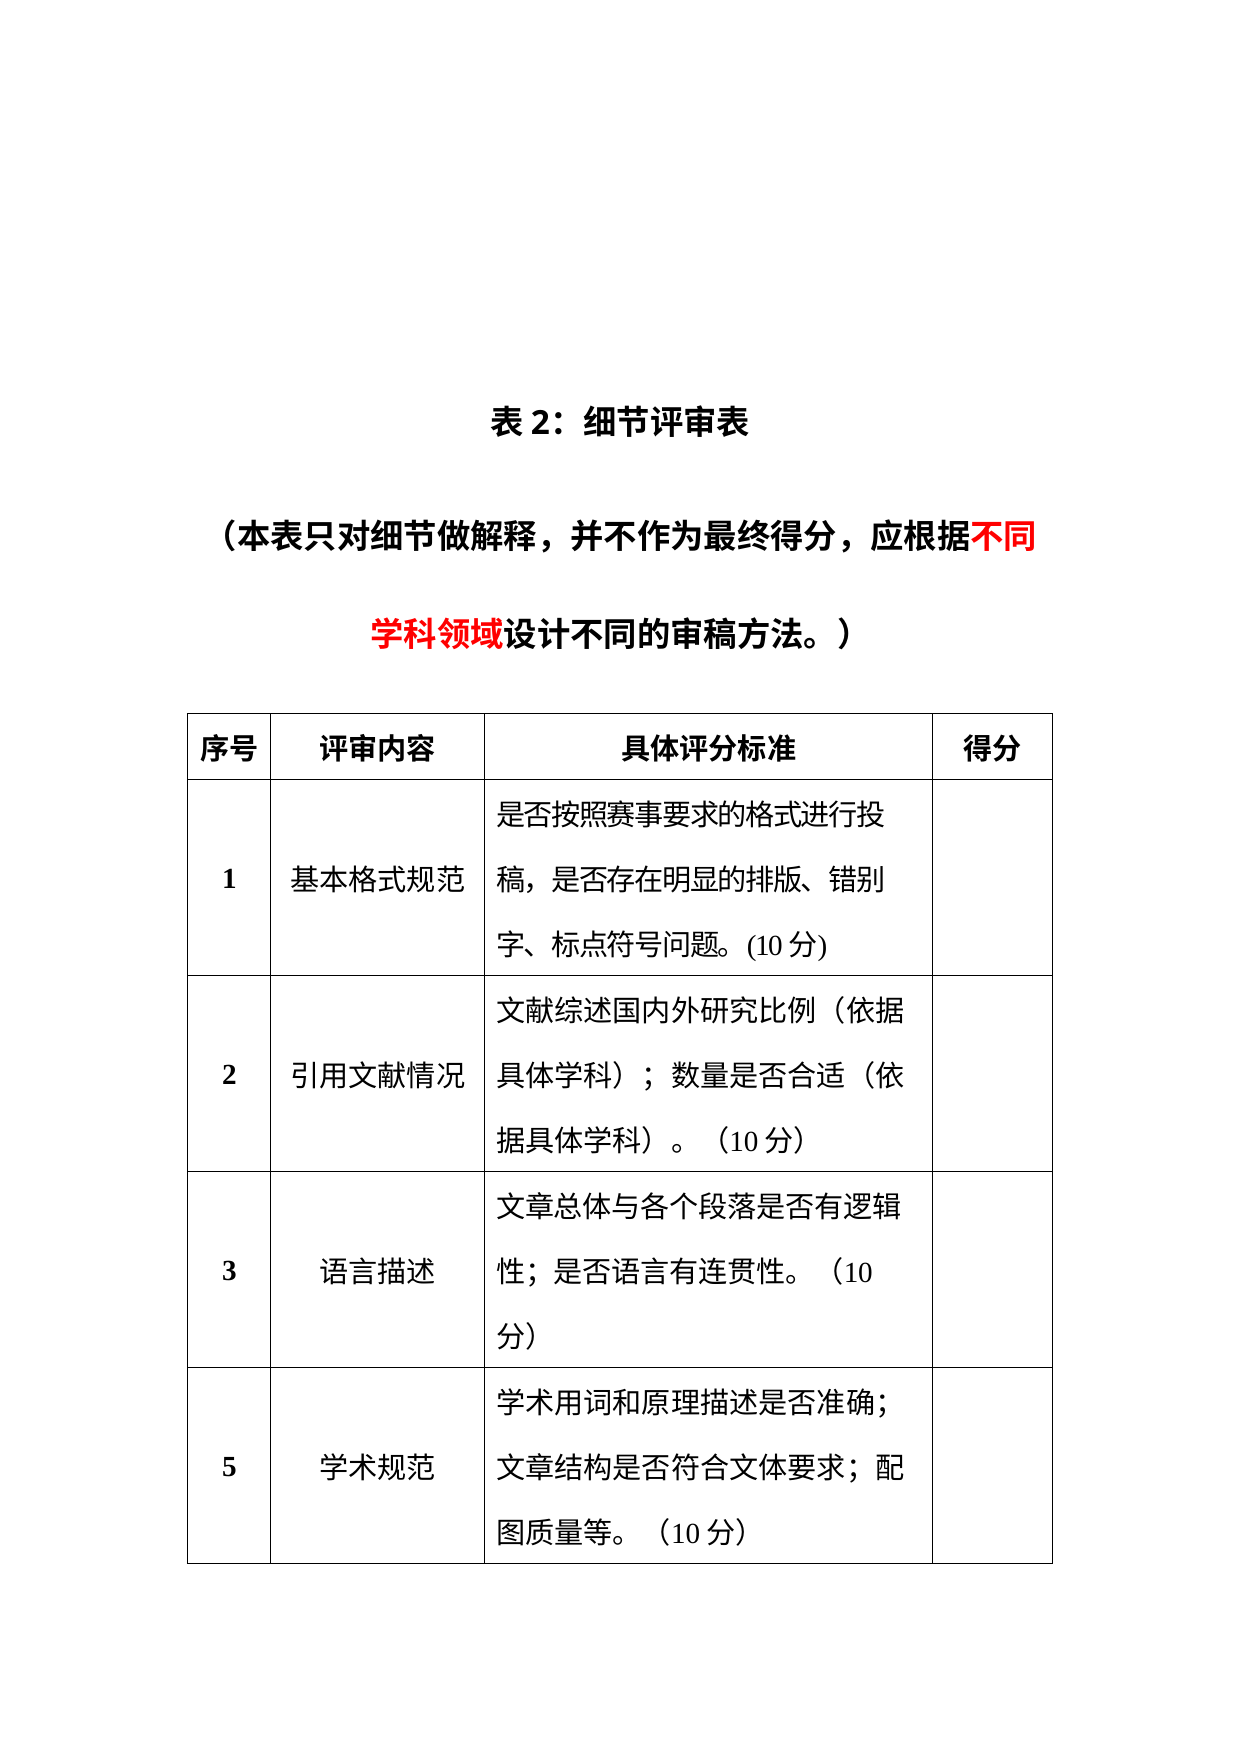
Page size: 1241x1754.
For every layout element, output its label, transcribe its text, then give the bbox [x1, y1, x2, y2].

table_cell 5 [188, 1368, 270, 1563]
table_header 序号 [188, 714, 270, 779]
table_cell [933, 780, 1052, 975]
table_cell [933, 1368, 1052, 1563]
table_cell 基本格式规范 [271, 780, 484, 975]
table_header 得分 [933, 714, 1052, 779]
table_cell 学术规范 [271, 1368, 484, 1563]
table_header 评审内容 [271, 714, 484, 779]
table_cell 2 [188, 976, 270, 1171]
table_cell 3 [188, 1172, 270, 1367]
table_cell 1 [188, 780, 270, 975]
table_cell [933, 1172, 1052, 1367]
table_cell [933, 976, 1052, 1171]
text 表2：细节评审表 [187, 387, 1053, 452]
table_cell 文章总体与各个段落是否有逻辑性；是否语言有连贯性。（10分） [485, 1172, 932, 1367]
table_cell 是否按照赛事要求的格式进行投稿，是否存在明显的排版、错别字、标点符号问题。(10分) [485, 780, 932, 975]
text （本表只对细节做解释，并不作为最终得分，应根据不同学科领域设计不同的审稿方法。） [187, 502, 1053, 664]
table_cell 引用文献情况 [271, 976, 484, 1171]
table_cell 学术用词和原理描述是否准确；文章结构是否符合文体要求；配图质量等。（10分） [485, 1368, 932, 1563]
table_header 具体评分标准 [485, 714, 932, 779]
table_cell 语言描述 [271, 1172, 484, 1367]
table_cell 文献综述国内外研究比例（依据具体学科）；数量是否合适（依据具体学科）。（10分） [485, 976, 932, 1171]
